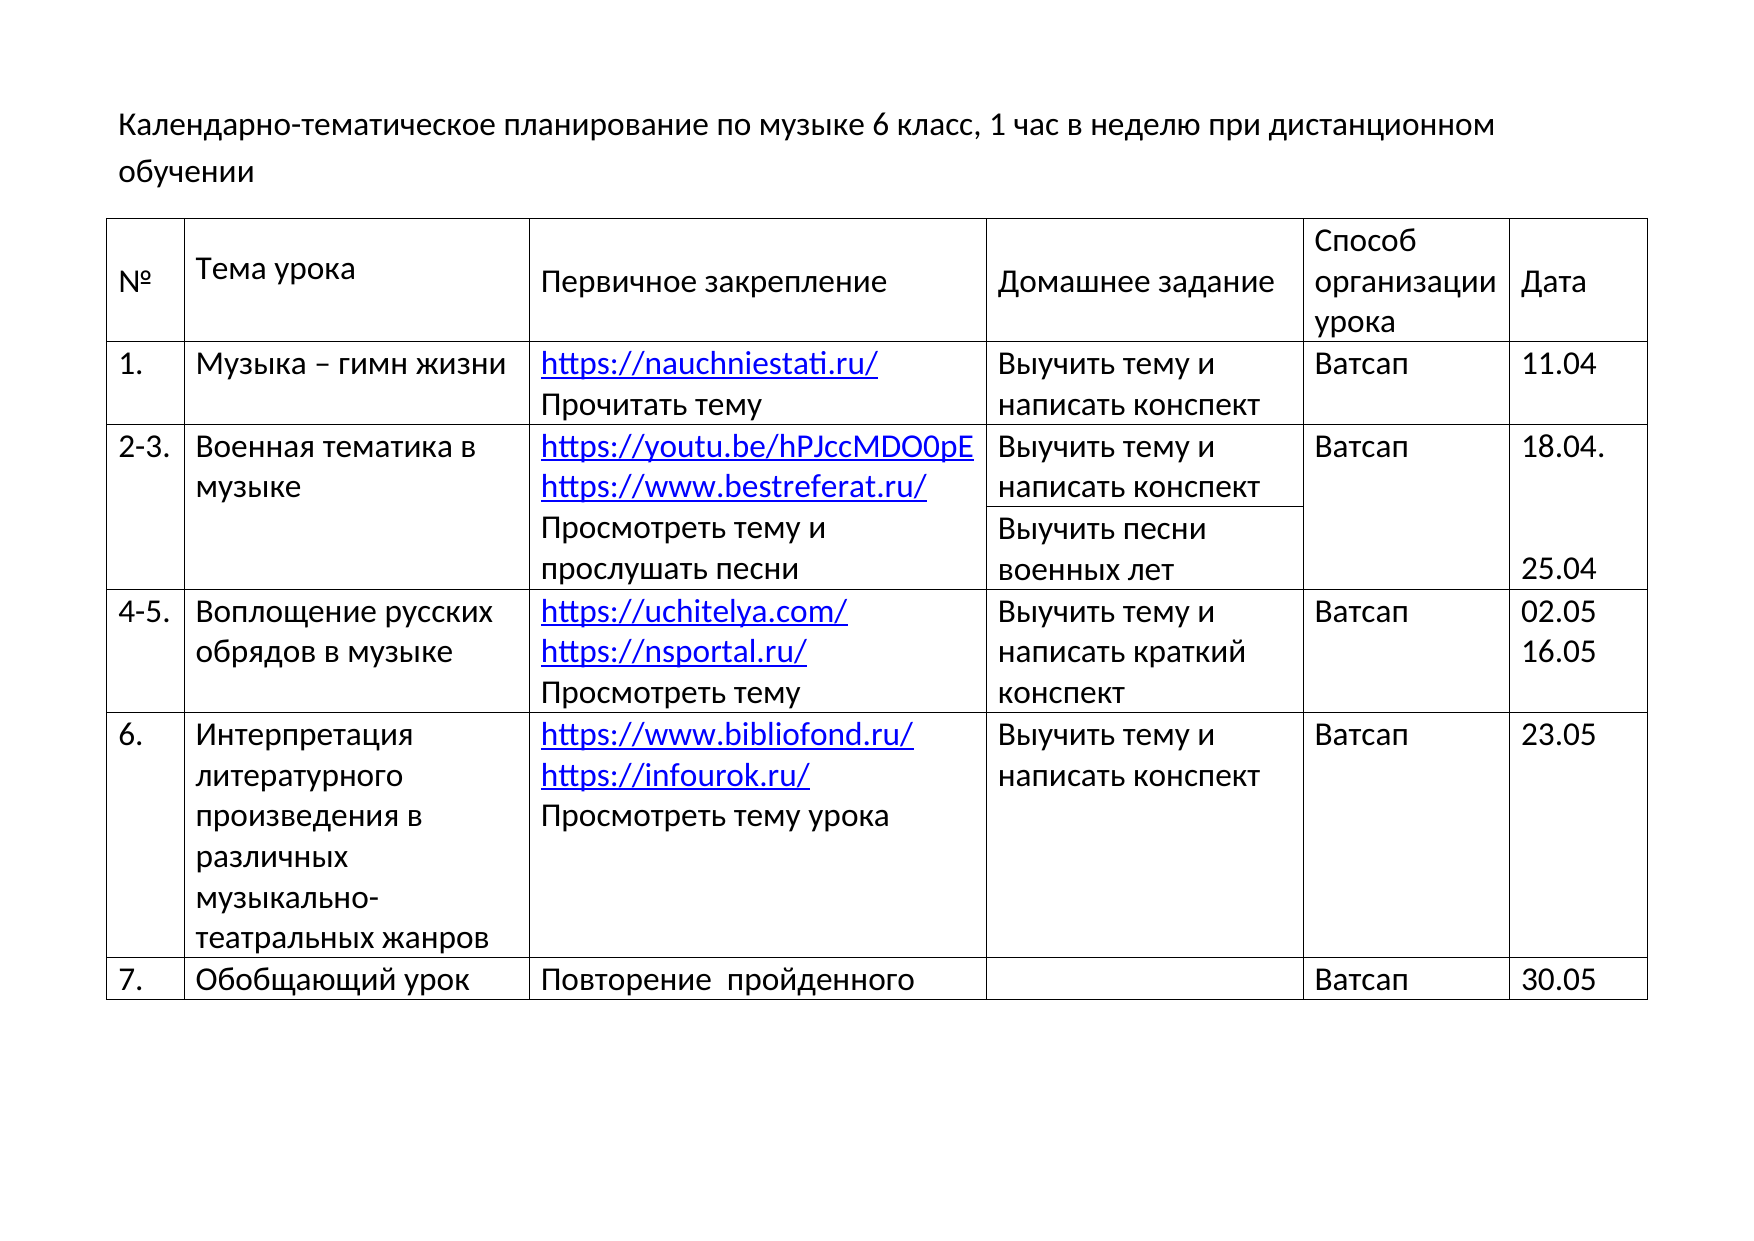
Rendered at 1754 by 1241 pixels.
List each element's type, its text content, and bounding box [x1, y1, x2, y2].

table_header № [107, 219, 184, 341]
table_cell Ватсап [1304, 342, 1509, 423]
table_cell Интерпретация литературного произведения в различных музыкально-театральных жанров [185, 713, 529, 957]
table_cell Выучить тему и написать конспект [987, 425, 1303, 506]
table_cell https://uchitelya.com/ https://nsportal.ru/ Просмотреть тему [530, 590, 986, 712]
table_cell Повторение пройденного [530, 958, 986, 999]
table_cell [987, 958, 1303, 999]
table_cell 02.05 16.05 [1510, 590, 1647, 712]
table_cell 2-3. [107, 425, 184, 588]
table_cell https://www.bibliofond.ru/ https://infourok.ru/ Просмотреть тему урока [530, 713, 986, 957]
table_cell 18.04. 25.04 [1510, 425, 1647, 588]
table_header Тема урока [185, 219, 529, 341]
table_cell 23.05 [1510, 713, 1647, 957]
table_header Первичное закрепление [530, 219, 986, 341]
table_cell https://youtu.be/hPJccMDO0pE https://www.bestreferat.ru/ Просмотреть тему и прослушать песни [530, 425, 986, 588]
table_cell Выучить тему и написать конспект [987, 713, 1303, 957]
table_cell 1. [107, 342, 184, 423]
table_cell Ватсап [1304, 713, 1509, 957]
table_cell 7. [107, 958, 184, 999]
table_cell Воплощение русских обрядов в музыке [185, 590, 529, 712]
table_header Домашнее задание [987, 219, 1303, 341]
table_cell 4-5. [107, 590, 184, 712]
table_cell Выучить тему и написать краткий конспект [987, 590, 1303, 712]
table_cell Ватсап [1304, 590, 1509, 712]
table_cell 6. [107, 713, 184, 957]
table_cell Выучить тему и написать конспект [987, 342, 1303, 423]
text Календарно-тематическое планирование по музыке 6 класс, 1 час в неделю при дистанционном обучении [118, 103, 1636, 191]
table_cell https://nauchniestati.ru/ Прочитать тему [530, 342, 986, 423]
table_cell Ватсап [1304, 425, 1509, 588]
table_cell Ватсап [1304, 958, 1509, 999]
table_cell Обобщающий урок [185, 958, 529, 999]
table_cell Выучить песни военных лет [987, 507, 1303, 588]
table_cell 30.05 [1510, 958, 1647, 999]
table_cell 11.04 [1510, 342, 1647, 423]
table_cell Военная тематика в музыке [185, 425, 529, 588]
table_cell Музыка – гимн жизни [185, 342, 529, 423]
table_header Дата [1510, 219, 1647, 341]
table_header Способ организации урока [1304, 219, 1509, 341]
